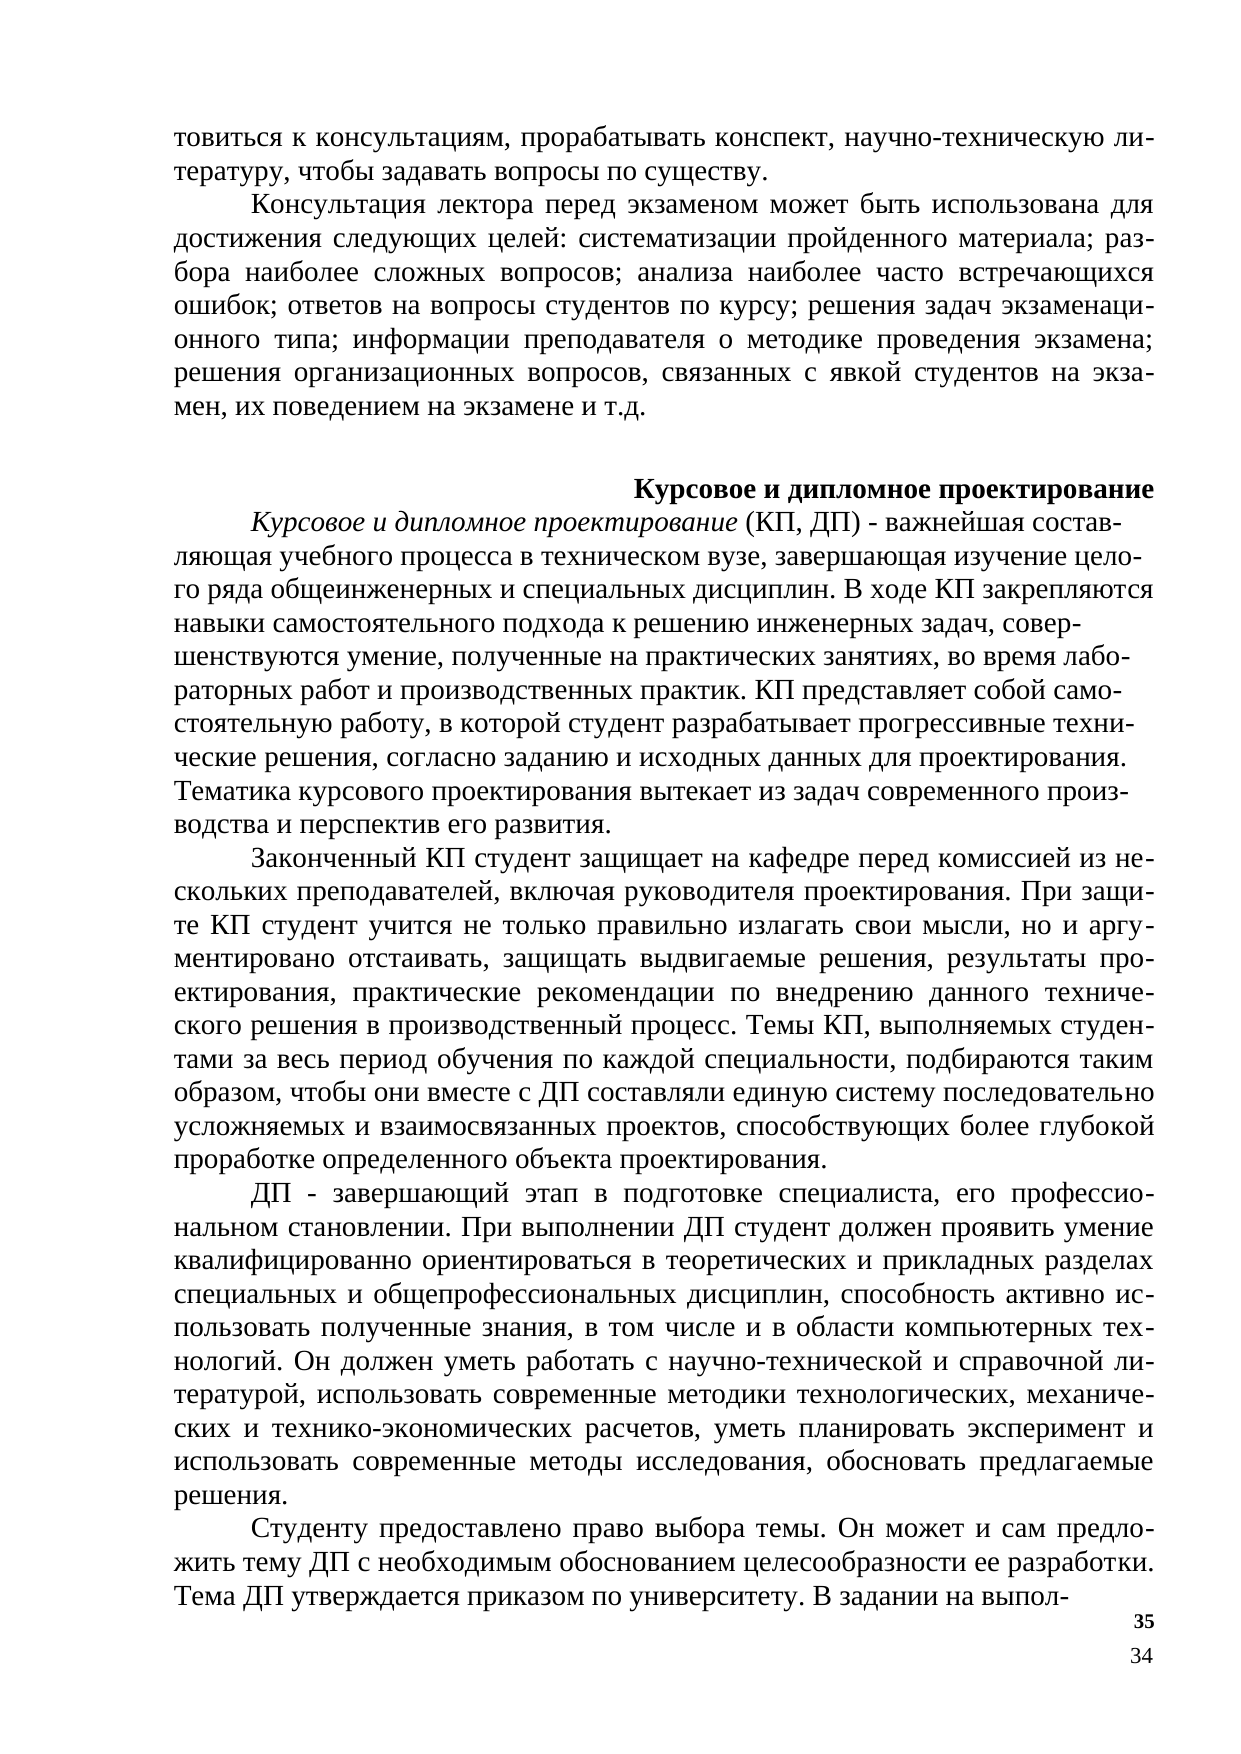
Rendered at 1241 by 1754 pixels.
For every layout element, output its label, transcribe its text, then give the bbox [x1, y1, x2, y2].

text Студенту предоставлено право выбора темы. Он может и сам предложить тему ДП с необходимым обоснованием целесообразности ее разработки. Тема ДП утверждается приказом по университету. В задании на выпол- [173, 1511, 1154, 1612]
text Курсовое и дипломное проектирование (КП, ДП) - важнейшая составляющая учебного процесса в техническом вузе, завершающая изучение целого ряда общеинженерных и специальных дисциплин. В ходе КП закрепляются навыки самостоятельного подхода к решению инженерных задач, совершенствуются умение, полученные на практических занятиях, во время лабораторных работ и производственных практик. КП представляет собой самостоятельную работу, в которой студент разрабатывает прогрессивные технические решения, согласно заданию и исходных данных для проектирования. Тематика курсового проектирования вытекает из задач современного производства и перспектив его развития. [173, 505, 1154, 840]
text Консультация лектора перед экзаменом может быть использована для достижения следующих целей: систематизации пройденного материала; разбора наиболее сложных вопросов; анализа наиболее часто встречающихся ошибок; ответов на вопросы студентов по курсу; решения задач экзаменационного типа; информации преподавателя о методике проведения экзамена; решения организационных вопросов, связанных с явкой студентов на экзамен, их поведением на экзамене и т.д. [173, 187, 1154, 422]
text 35 [173, 1612, 1154, 1633]
text Законченный КП студент защищает на кафедре перед комиссией из нескольких преподавателей, включая руководителя проектирования. При защите КП студент учится не только правильно излагать свои мысли, но и аргументировано отстаивать, защищать выдвигаемые решения, результаты проектирования, практические рекомендации по внедрению данного технического решения в производственный процесс. Темы КП, выполняемых студентами за весь период обучения по каждой специальности, подбираются таким образом, чтобы они вместе с ДП составляли единую систему последовательно усложняемых и взаимосвязанных проектов, способствующих более глубокой проработке определенного объекта проектирования. [173, 840, 1154, 1176]
text ДП - завершающий этап в подготовке специалиста, его профессиональном становлении. При выполнении ДП студент должен проявить умение квалифицированно ориентироваться в теоретических и прикладных разделах специальных и общепрофессиональных дисциплин, способность активно использовать полученные знания, в том числе и в области компьютерных технологий. Он должен уметь работать с научно-технической и справочной литературой, использовать современные методики технологических, механических и технико-экономических расчетов, уметь планировать эксперимент и использовать современные методы исследования, обосновать предлагаемые решения. [173, 1176, 1154, 1511]
text товиться к консультациям, прорабатывать конспект, научно-техническую литературу, чтобы задавать вопросы по существу. [173, 120, 1154, 187]
text Курсовое и дипломное проектирование [173, 475, 1154, 504]
